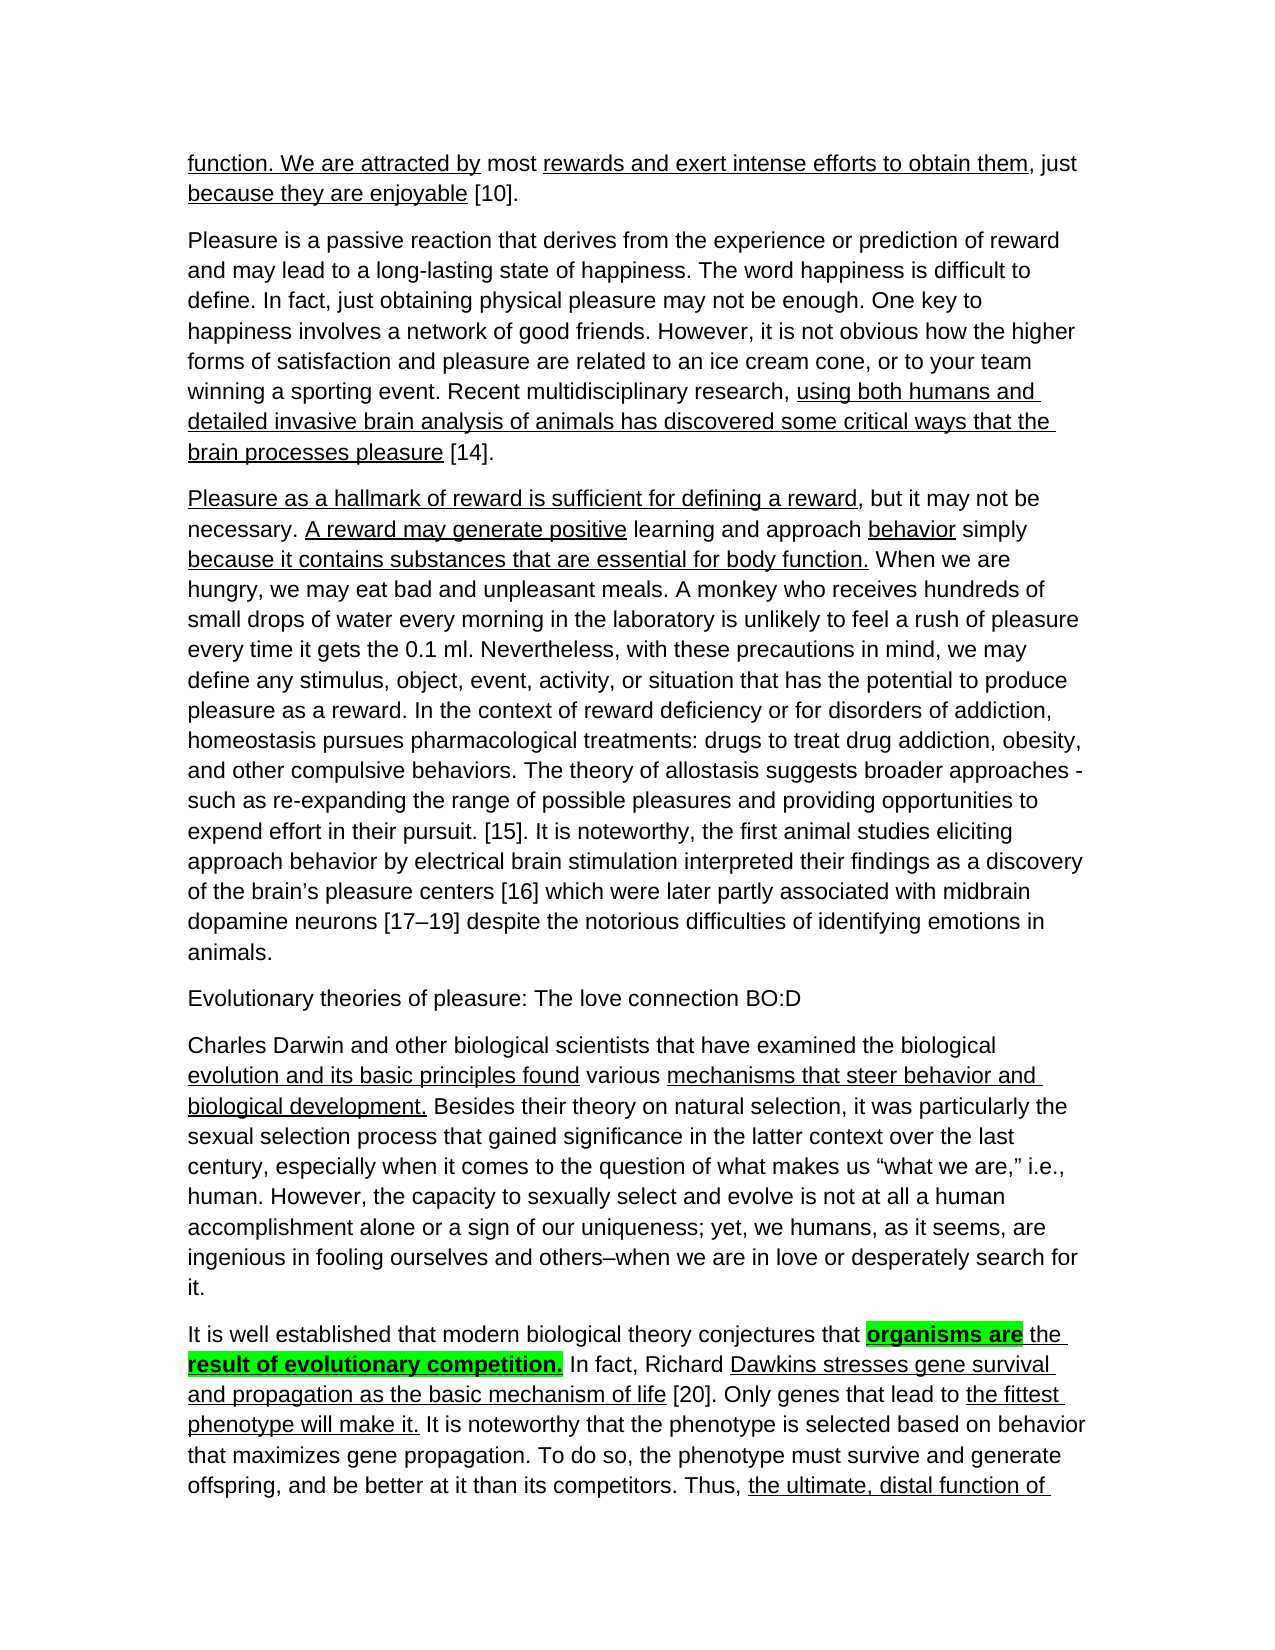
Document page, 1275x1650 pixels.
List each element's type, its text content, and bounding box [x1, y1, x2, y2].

text Charles Darwin and other biological scientists that have examined the biological evolution and its basic principles found various mechanisms that steer behavior and biological development. Besides their theory on natural selection, it was particularly the sexual selection process that gained significance in the latter context over the last century, especially when it comes to the question of what makes us “what we are,” i.e., human. However, the capacity to sexually select and evolve is not at all a human accomplishment alone or a sign of our uniqueness; yet, we humans, as it seems, are ingenious in fooling ourselves and others–when we are in love or desperately search for it. [187, 1032, 1087, 1300]
text Pleasure as a hallmark of reward is sufficient for defining a reward, but it may not be necessary. A reward may generate positive learning and approach behavior simply because it contains substances that are essential for body function. When we are hungry, we may eat bad and unpleasant meals. A monkey who receives hundreds of small drops of water every morning in the laboratory is unlikely to feel a rush of pleasure every time it gets the 0.1 ml. Nevertheless, with these precautions in mind, we may define any stimulus, object, event, activity, or situation that has the potential to produce pleasure as a reward. In the context of reward deficiency or for disorders of addiction, homeostasis pursues pharmacological treatments: drugs to treat drug addiction, obesity, and other compulsive behaviors. The theory of allostasis suggests broader approaches - such as re-expanding the range of possible pleasures and providing opportunities to expend effort in their pursuit. [15]. It is noteworthy, the first animal studies eliciting approach behavior by electrical brain stimulation interpreted their findings as a discovery of the brain’s pleasure centers [16] which were later partly associated with midbrain dopamine neurons [17–19] despite the notorious difficulties of identifying emotions in animals. [187, 485, 1087, 965]
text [187, 1321, 1087, 1498]
text Pleasure is a passive reaction that derives from the experience or prediction of reward and may lead to a long-lasting state of happiness. The word happiness is difficult to define. In fact, just obtaining physical pleasure may not be enough. One key to happiness involves a network of good friends. However, it is not obvious how the higher forms of satisfaction and pleasure are related to an ice cream cone, or to your team winning a sporting event. Recent multidisciplinary research, using both humans and detailed invasive brain analysis of animals has discovered some critical ways that the brain processes pleasure [14]. [187, 227, 1087, 465]
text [187, 150, 1087, 207]
text Evolutionary theories of pleasure: The love connection BO:D [187, 985, 1087, 1012]
